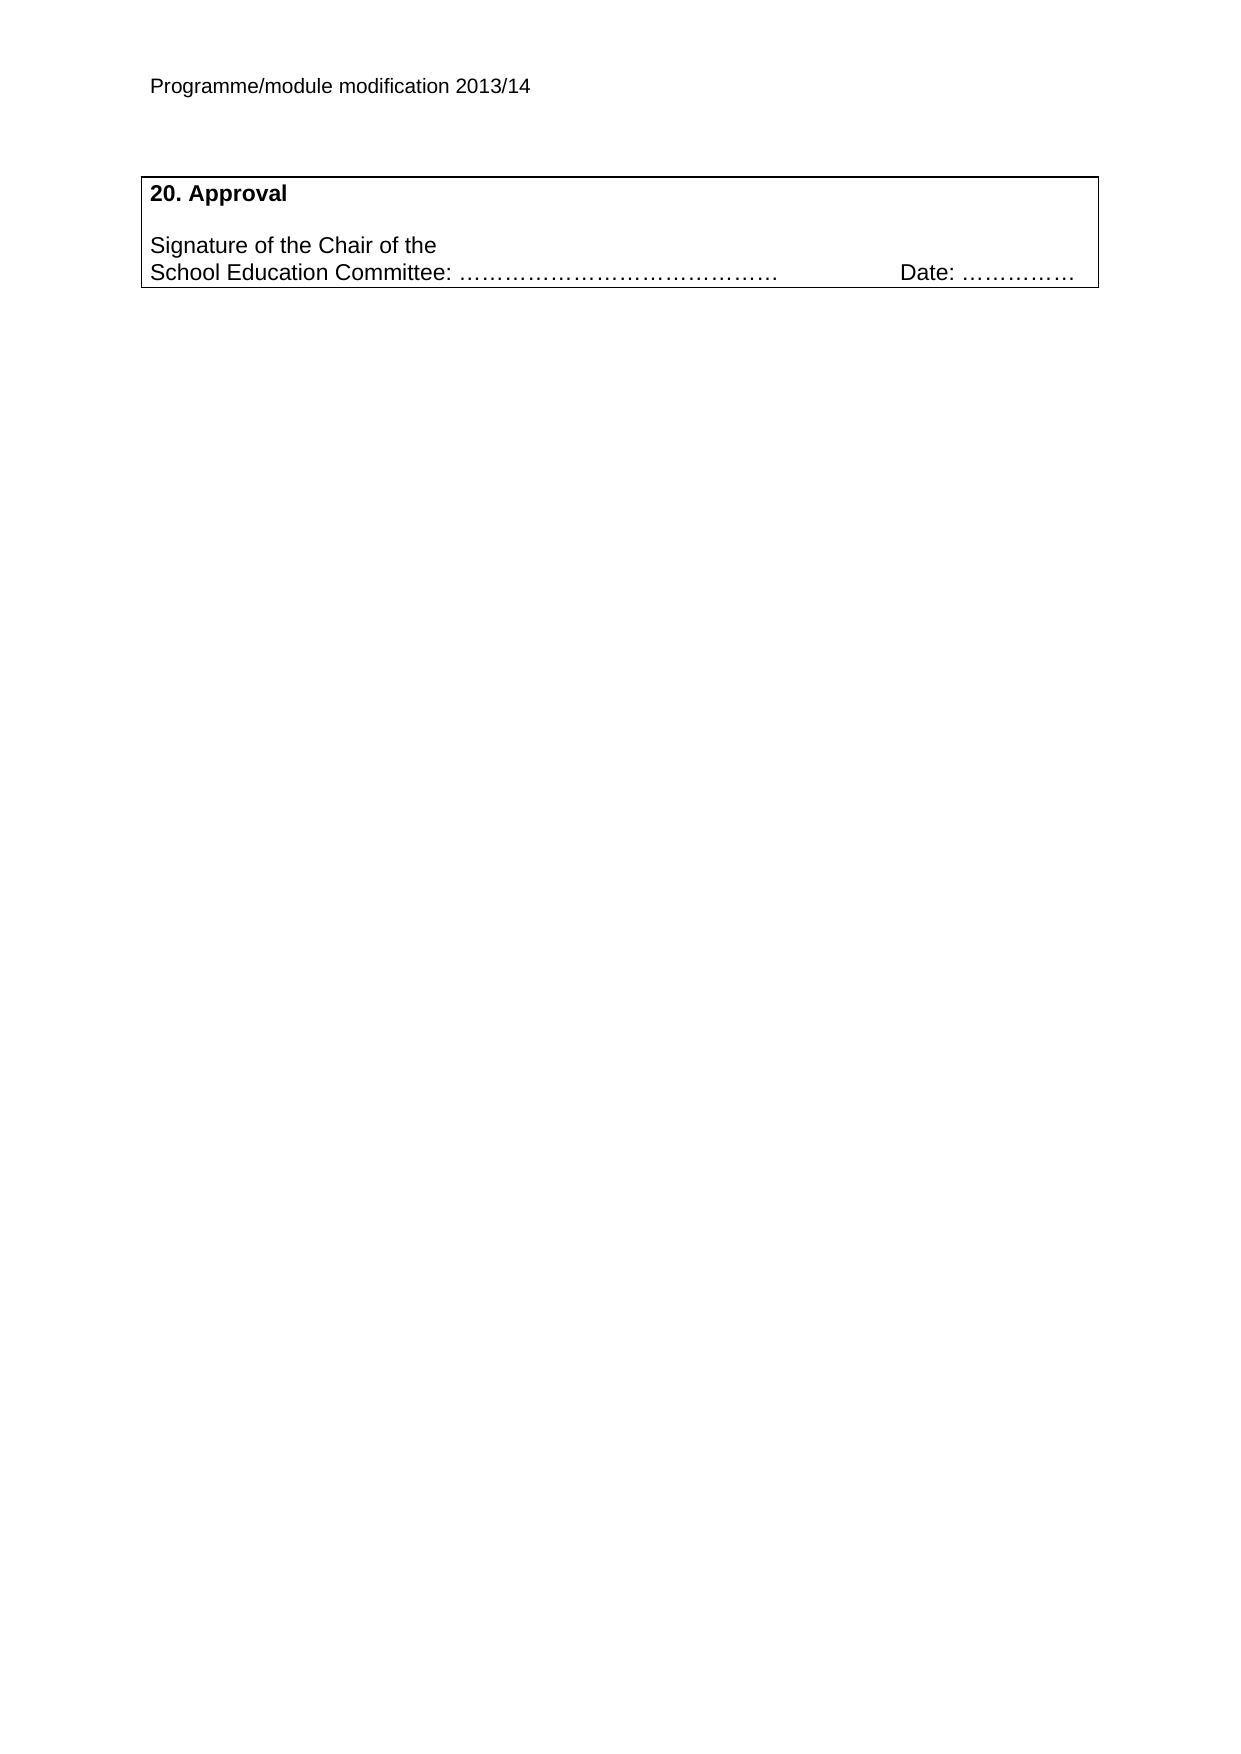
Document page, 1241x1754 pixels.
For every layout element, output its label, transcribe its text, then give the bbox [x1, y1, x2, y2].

text 20. Approval [142, 178, 1098, 206]
text School Education Committee: …………………………………… Date: …………… [142, 255, 1098, 287]
text Signature of the Chair of the [150, 232, 1090, 255]
